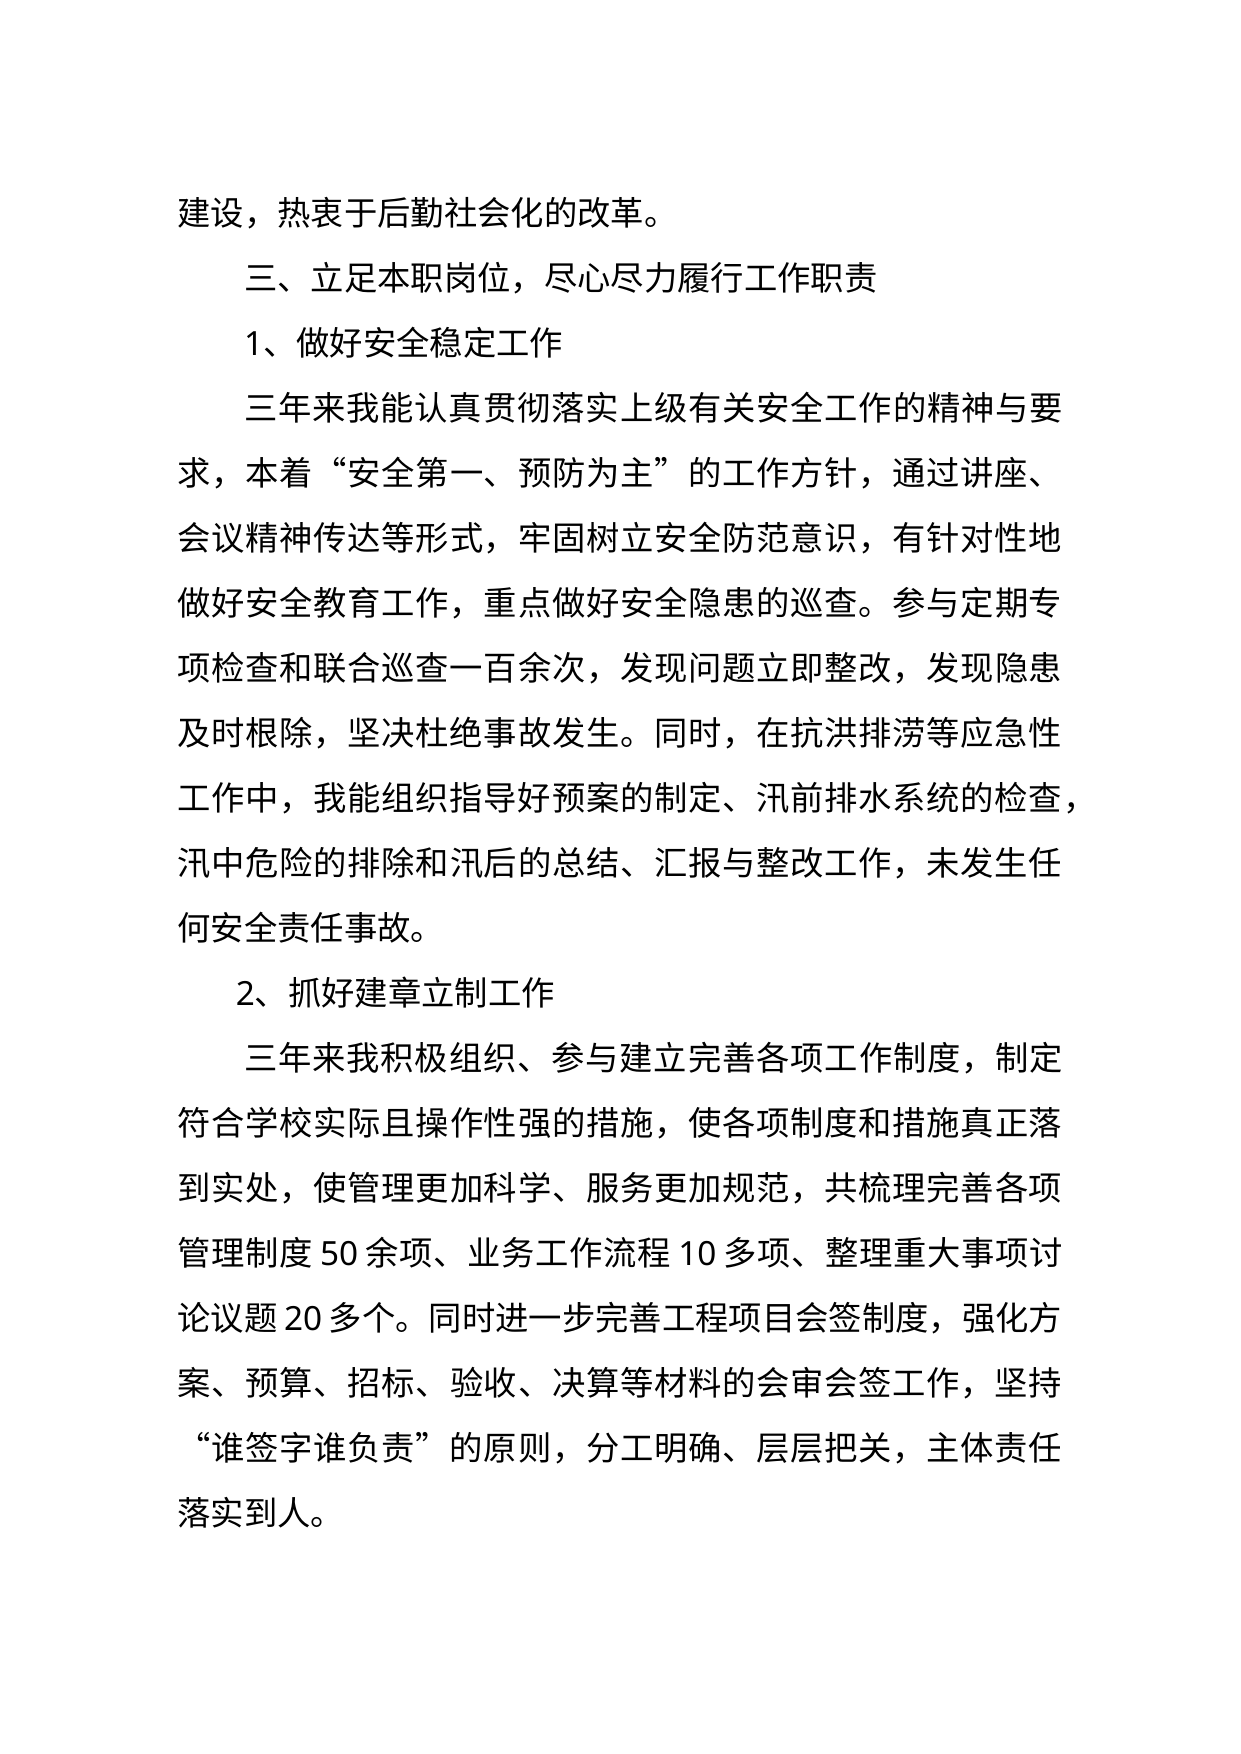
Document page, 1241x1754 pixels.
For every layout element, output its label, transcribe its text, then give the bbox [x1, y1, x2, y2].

text 2、抓好建章立制工作 [236, 958, 1063, 1023]
text 三年来我积极组织、参与建立完善各项工作制度，制定符合学校实际且操作性强的措施，使各项制度和措施真正落到实处，使管理更加科学、服务更加规范，共梳理完善各项管理制度50余项、业务工作流程10多项、整理重大事项讨论议题20多个。同时进一步完善工程项目会签制度，强化方案、预算、招标、验收、决算等材料的会审会签工作，坚持“谁签字谁负责”的原则，分工明确、层层把关，主体责任落实到人。 [177, 1023, 1063, 1543]
text 三年来我能认真贯彻落实上级有关安全工作的精神与要求，本着“安全第一、预防为主”的工作方针，通过讲座、会议精神传达等形式，牢固树立安全防范意识，有针对性地做好安全教育工作，重点做好安全隐患的巡查。参与定期专项检查和联合巡查一百余次，发现问题立即整改，发现隐患及时根除，坚决杜绝事故发生。同时，在抗洪排涝等应急性工作中，我能组织指导好预案的制定、汛前排水系统的检查，汛中危险的排除和汛后的总结、汇报与整改工作，未发生任何安全责任事故。 [177, 373, 1063, 958]
text 1、做好安全稳定工作 [177, 308, 1063, 373]
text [177, 178, 1063, 243]
text 三、立足本职岗位，尽心尽力履行工作职责 [177, 243, 1063, 308]
